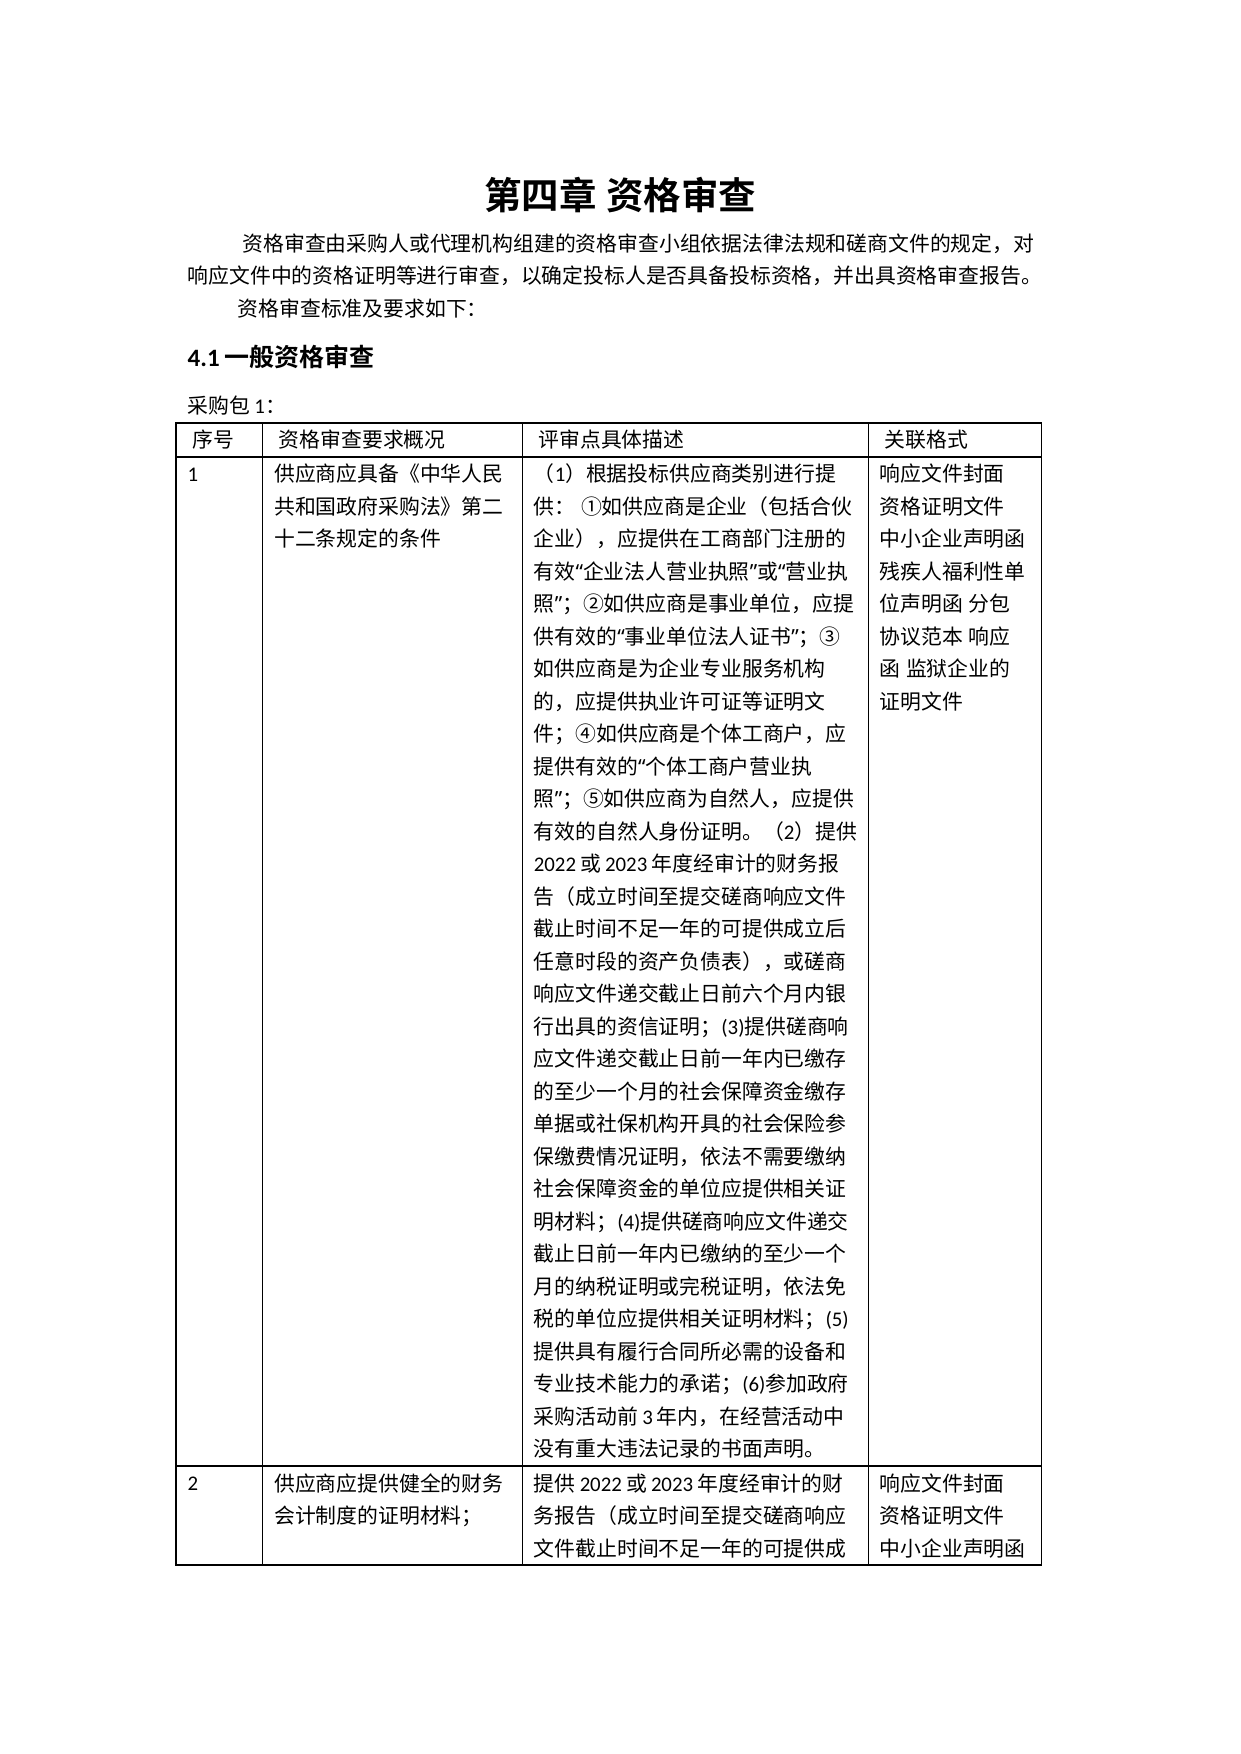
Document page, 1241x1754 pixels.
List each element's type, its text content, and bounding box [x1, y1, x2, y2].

text 4.1一般资格审查 [187, 324, 1053, 389]
table_header 序号 [177, 424, 262, 456]
table_cell （1）根据投标供应商类别进行提供： ①如供应商是企业（包括合伙企业），应提供在工商部门注册的有效“企业法人营业执照”或“营业执照”；②如供应商是事业单位，应提供有效的“事业单位法人证书”；③如供应商是为企业专业服务机构的，应提供执业许可证等证明文件；④如供应商是个体工商户，应提供有效的“个体工商户营业执照”；⑤如供应商为自然人，应提供有效的自然人身份证明。（2）提供2022或2023年度经审计的财务报告（成立时间至提交磋商响应文件截止时间不足一年的可提供成立后任意时段的资产负债表），或磋商响应文件递交截止日前六个月内银行出具的资信证明；(3)提供磋商响应文件递交截止日前一年内已缴存的至少一个月的社会保障资金缴存单据或社保机构开具的社会保险参保缴费情况证明，依法不需要缴纳社会保障资金的单位应提供相关证明材料；(4)提供磋商响应文件递交截止日前一年内已缴纳的至少一个月的纳税证明或完税证明，依法免税的单位应提供相关证明材料；(5)提供具有履行合同所必需的设备和专业技术能力的承诺；(6)参加政府采购活动前3年内，在经营活动中没有重大违法记录的书面声明。 [523, 458, 868, 1465]
table_cell 供应商应具备《中华人民共和国政府采购法》第二十二条规定的条件 [263, 458, 522, 1465]
table_header 资格审查要求概况 [263, 424, 522, 456]
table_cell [869, 1467, 1041, 1564]
text 资格审查标准及要求如下： [187, 292, 1053, 324]
table_cell 响应文件封面 资格证明文件 中小企业声明函 残疾人福利性单位声明函 分包协议范本 响应函 监狱企业的证明文件 [869, 458, 1041, 1465]
table_header 评审点具体描述 [523, 424, 868, 456]
table_header 关联格式 [869, 424, 1041, 456]
text 采购包1： [187, 389, 1053, 422]
table_cell 2 [177, 1467, 262, 1564]
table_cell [263, 1467, 522, 1564]
table_cell 1 [177, 458, 262, 1465]
text 资格审查由采购人或代理机构组建的资格审查小组依据法律法规和磋商文件的规定，对响应文件中的资格证明等进行审查，以确定投标人是否具备投标资格，并出具资格审查报告。 [187, 227, 1053, 292]
text 第四章 资格审查 [187, 162, 1053, 227]
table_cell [523, 1467, 868, 1564]
